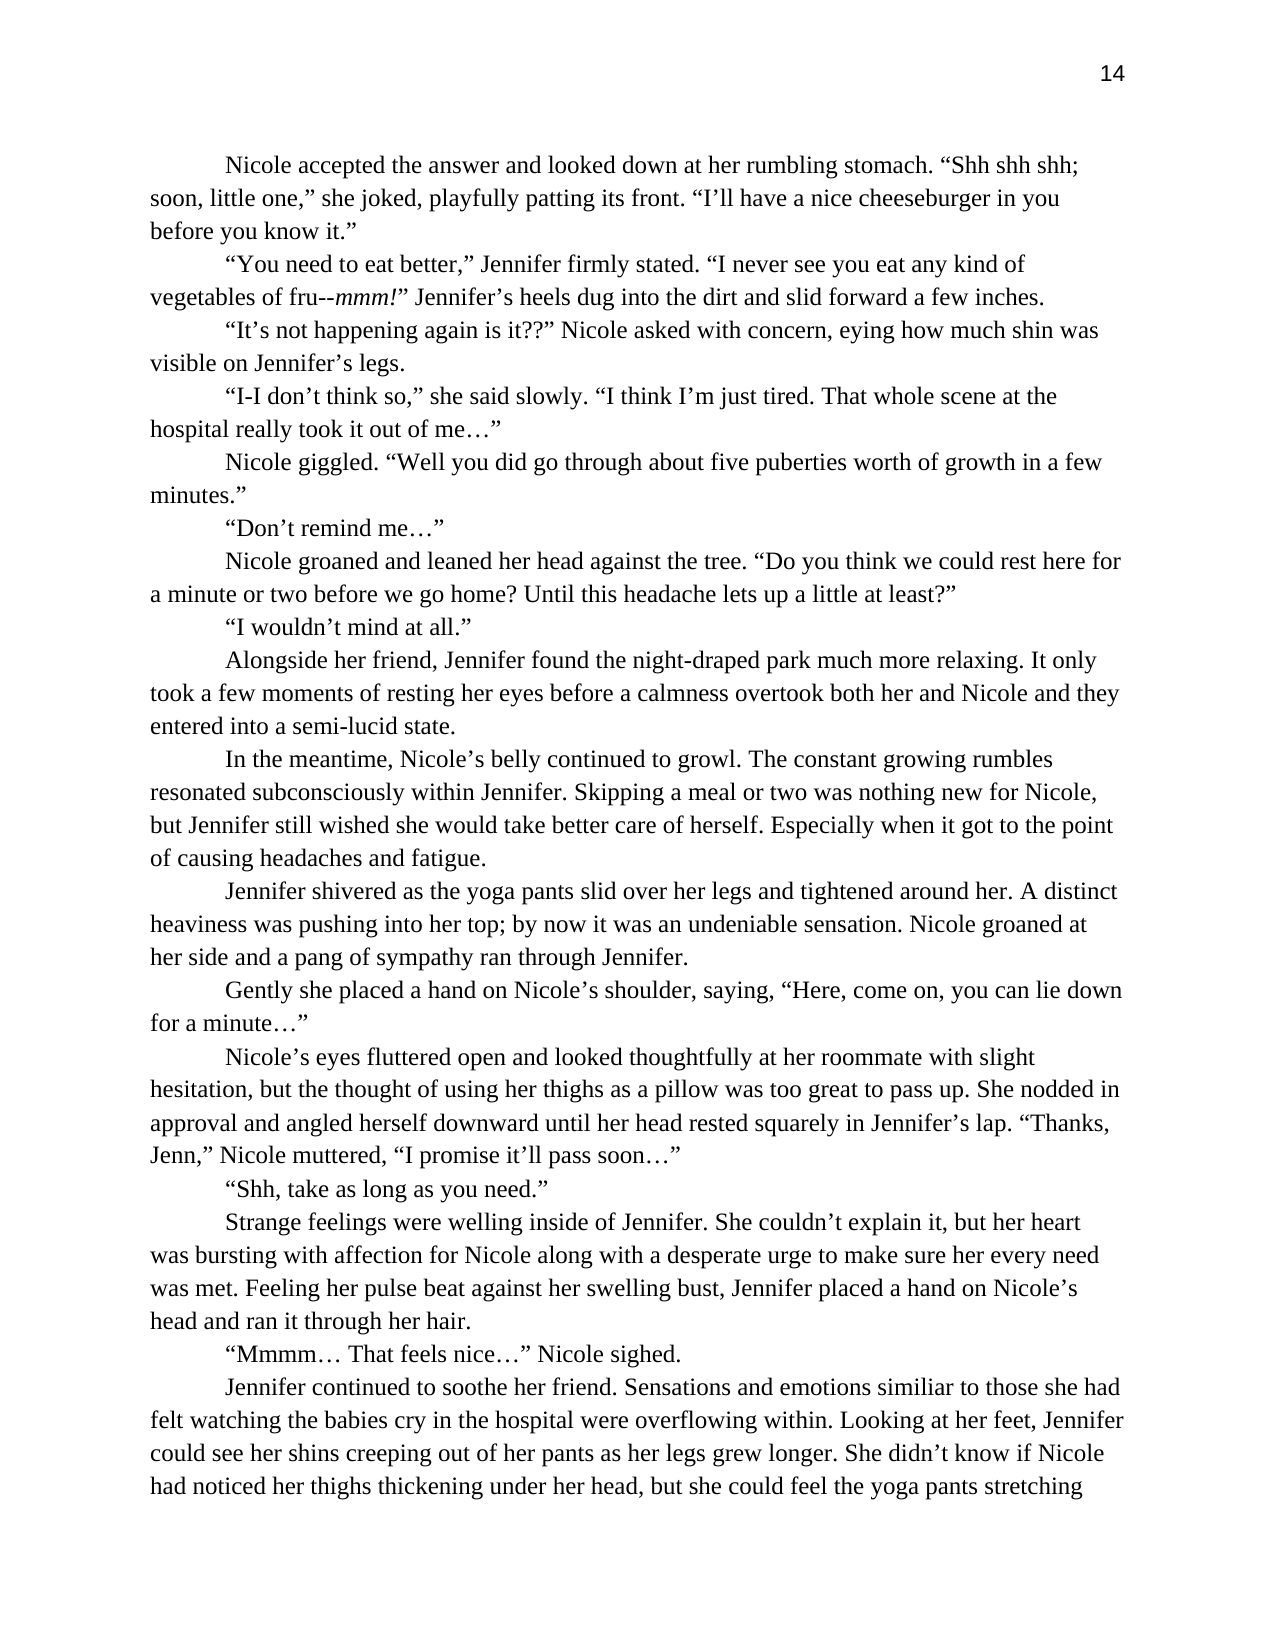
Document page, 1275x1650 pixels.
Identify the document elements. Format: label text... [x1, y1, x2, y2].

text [150, 1372, 1125, 1499]
text “Shh, take as long as you need.” [150, 1174, 1125, 1202]
text Alongside her friend, Jennifer found the night-draped park much more relaxing. It only took a few moments of resting her eyes before a calmness overtook both her and Nicole and they entered into a semi-lucid state. [150, 645, 1125, 740]
text “You need to eat better,” Jennifer firmly stated. “I never see you eat any kind of vegetables of fru--mmm!” Jennifer’s heels dug into the dirt and slid forward a few inches. [150, 249, 1125, 311]
text Gently she placed a hand on Nicole’s shoulder, saying, “Here, come on, you can lie down for a minute…” [150, 976, 1125, 1037]
text “Mmmm… That feels nice…” Nicole sighed. [150, 1339, 1125, 1367]
text Jennifer shivered as the yoga pants slid over her legs and tightened around her. A distinct heaviness was pushing into her top; by now it was an undeniable sensation. Nicole groaned at her side and a pang of sympathy ran through Jennifer. [150, 876, 1125, 971]
text Nicole accepted the answer and looked down at her rumbling stomach. “Shh shh shh; soon, little one,” she joked, playfully patting its front. “I’ll have a nice cheeseburger in you before you know it.” [150, 150, 1125, 245]
text Strange feelings were welling inside of Jennifer. She couldn’t explain it, but her heart was bursting with affection for Nicole along with a desperate urge to make sure her every need was met. Feeling her pulse beat against her swelling bust, Jennifer placed a hand on Nicole’s head and ran it through her hair. [150, 1207, 1125, 1334]
text Nicole’s eyes fluttered open and looked thoughtfully at her roommate with slight hesitation, but the thought of using her thighs as a pillow was too great to pass up. She nodded in approval and angled herself downward until her head rested squarely in Jennifer’s lap. “Thanks, Jenn,” Nicole muttered, “I promise it’ll pass soon…” [150, 1042, 1125, 1169]
text “I wouldn’t mind at all.” [150, 612, 1125, 641]
text “I-I don’t think so,” she said slowly. “I think I’m just tired. That whole scene at the hospital really took it out of me…” [150, 381, 1125, 443]
text In the meantime, Nicole’s belly continued to growl. The constant growing rumbles resonated subconsciously within Jennifer. Skipping a meal or two was nothing new for Nicole, but Jennifer still wished she would take better care of herself. Especially when it got to the point of causing headaches and fatigue. [150, 744, 1125, 872]
text “It’s not happening again is it??” Nicole asked with concern, eying how much shin was visible on Jennifer’s legs. [150, 315, 1125, 377]
text Nicole giggled. “Well you did go through about five puberties worth of growth in a few minutes.” [150, 447, 1125, 509]
text Nicole groaned and leaned her head against the tree. “Do you think we could rest here for a minute or two before we go home? Until this headache lets up a little at least?” [150, 546, 1125, 608]
text “Don’t remind me…” [150, 513, 1125, 542]
